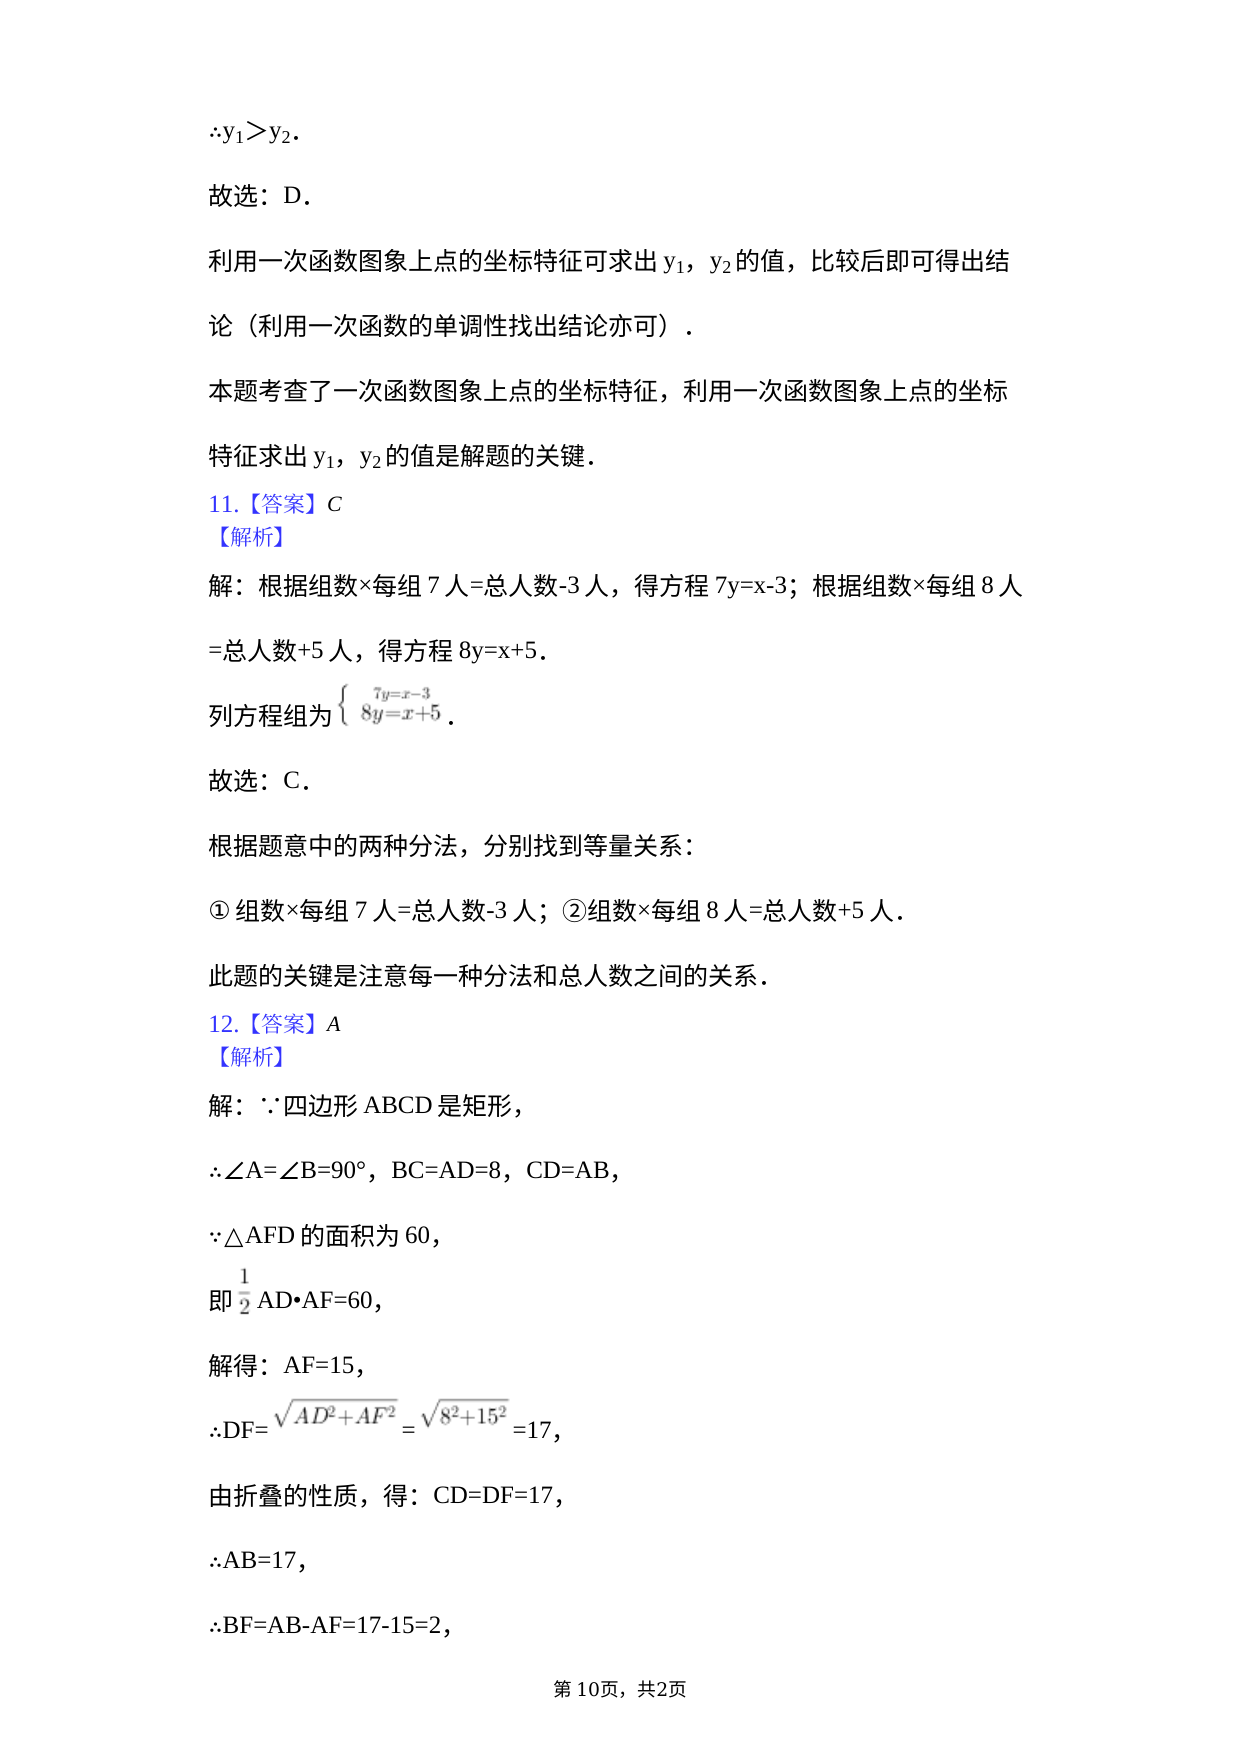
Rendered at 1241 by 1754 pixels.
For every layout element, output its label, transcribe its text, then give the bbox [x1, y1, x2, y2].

list 12.【答案】A 【解析】 [208, 1007, 1032, 1072]
text 解：根据组数×每组7人=总人数-3人，得方程7y=x-3；根据组数×每组8人=总人数+5人，得方程8y=x+5． 列方程组为． 故选：C． 根据题意中的两种分法，分别找到等量关系： ①组数×每组7人=总人数-3人；②组数×每组8人=总人数+5人． 此题的关键是注意每一种分法和总人数之间的关系． [208, 552, 1032, 1007]
picture [268, 1396, 402, 1432]
picture [415, 1396, 513, 1432]
list 11.【答案】C 【解析】 [208, 487, 1032, 552]
picture [233, 1266, 257, 1319]
picture [333, 681, 446, 731]
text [208, 1072, 1032, 1657]
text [208, 97, 1032, 487]
